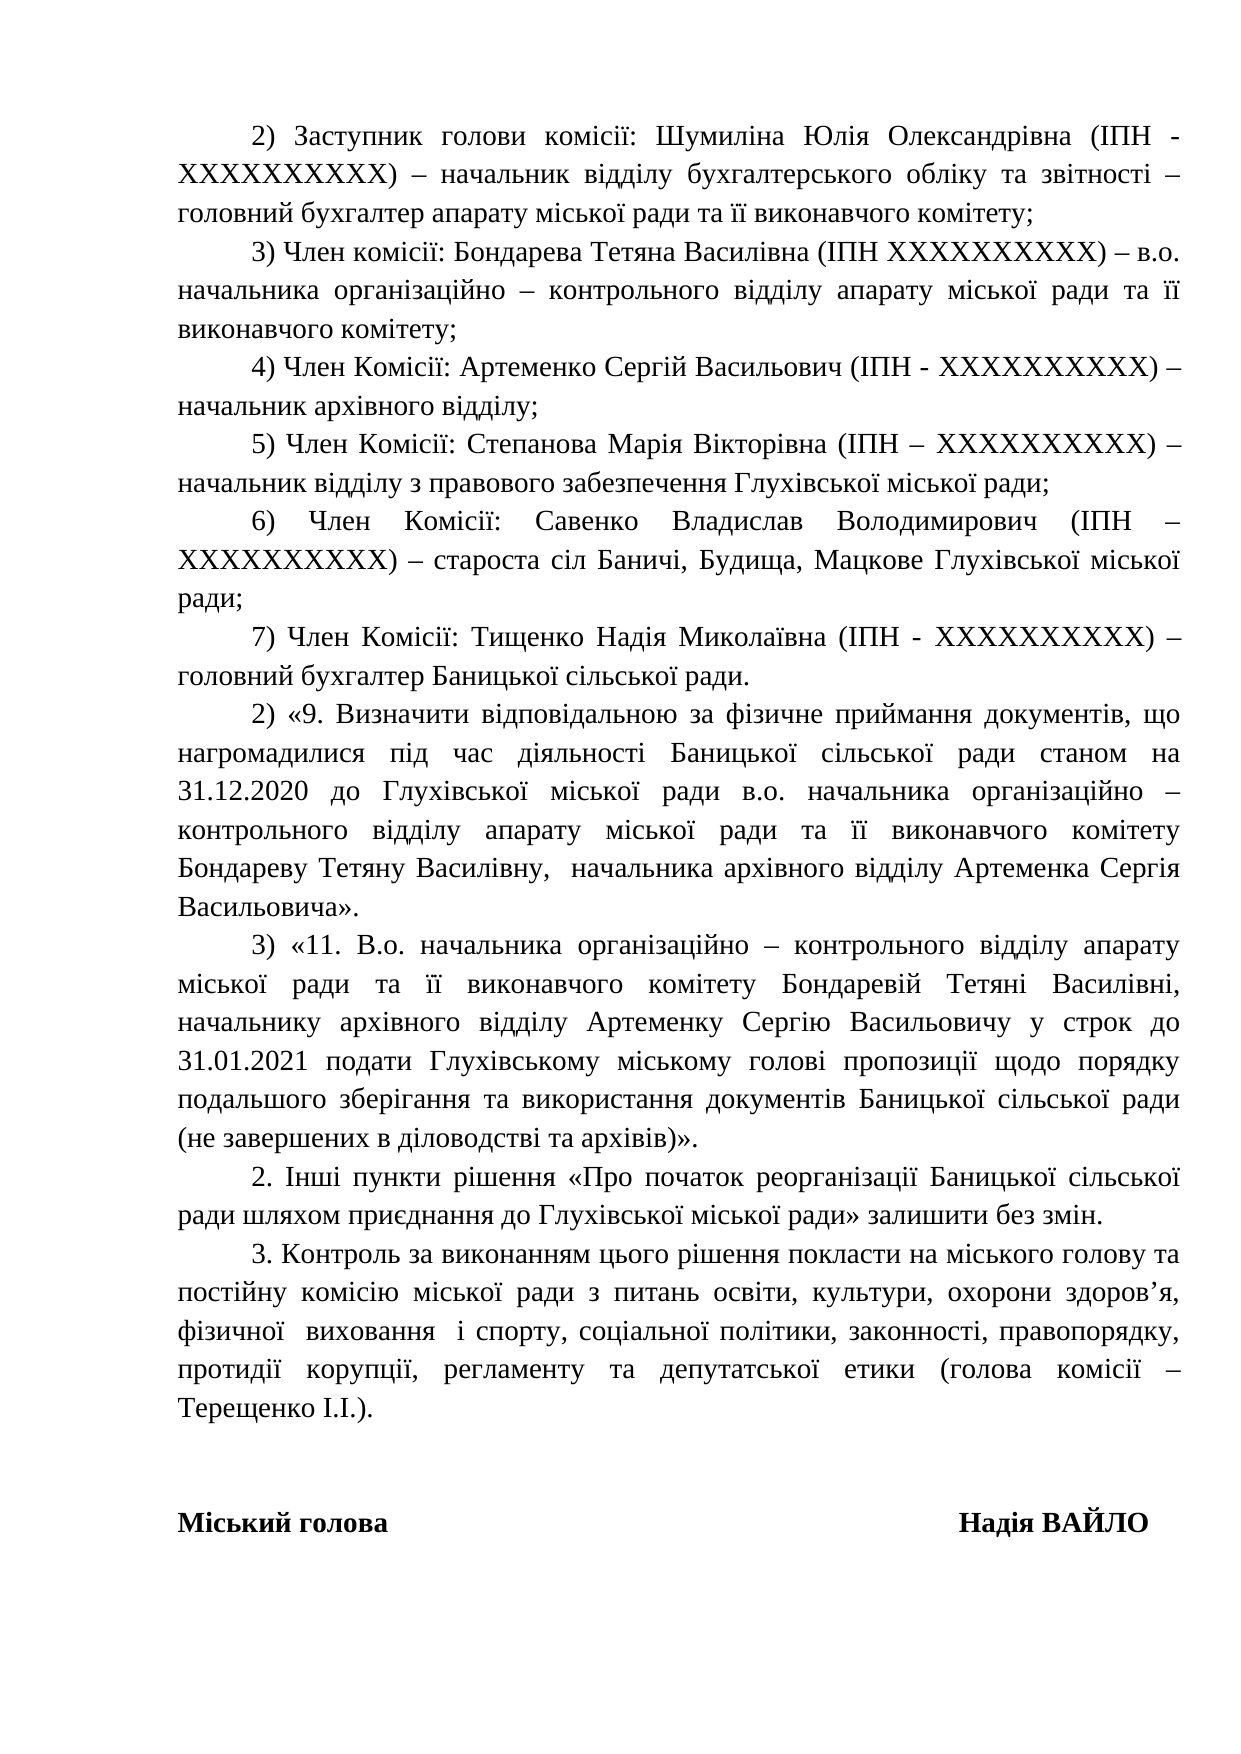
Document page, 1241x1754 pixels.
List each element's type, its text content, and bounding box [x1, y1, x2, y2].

list 4) Член Комісії: Артеменко Сергій Васильович (ІПН - ХХХХХХХХХХ) – начальник архівного відділу; [177, 349, 1181, 421]
text 2) «9. Визначити відповідальною за фізичне приймання документів, що нагромадилися під час діяльності Баницької сільської ради станом на 31.12.2020 до Глухівської міської ради в.о. начальника організаційно – контрольного відділу апарату міської ради та її виконавчого комітету Бондареву Тетяну Василівну, начальника архівного відділу Артеменка Сергія Васильовича». [177, 696, 1181, 922]
list 6) Член Комісії: Савенко Владислав Володимирович (ІПН – ХХХХХХХХХХ) – староста сіл Баничі, Будища, Мацкове Глухівської міської ради; [177, 503, 1181, 614]
text 3) «11. В.о. начальника організаційно – контрольного відділу апарату міської ради та її виконавчого комітету Бондаревій Тетяні Василівні, начальнику архівного відділу Артеменку Сергію Васильовичу у строк до 31.01.2021 подати Глухівському міському голові пропозиції щодо порядку подальшого зберігання та використання документів Баницької сільської ради (не завершених в діловодстві та архівів)». [177, 927, 1181, 1154]
list 5) Член Комісії: Степанова Марія Вікторівна (ІПН – ХХХХХХХХХХ) – начальник відділу з правового забезпечення Глухівської міської ради; [177, 426, 1181, 498]
text 3. Контроль за виконанням цього рішення покласти на міського голову та постійну комісію міської ради з питань освіти, культури, охорони здоров’я, фізичної виховання і спорту, соціальної політики, законності, правопорядку, протидії корупції, регламенту та депутатської етики (голова комісії – Терещенко І.І.). [177, 1236, 1181, 1423]
text Міський голова Надія ВАЙЛО [177, 1506, 1181, 1539]
text 3) Член комісії: Бондарева Тетяна Василівна (ІПН ХХХХХХХХХХ) – в.о. начальника організаційно – контрольного відділу апарату міської ради та її виконавчого комітету; [177, 234, 1181, 344]
list 7) Член Комісії: Тищенко Надія Миколаївна (ІПН - ХХХХХХХХХХ) – головний бухгалтер Баницької сільської ради. [177, 619, 1181, 691]
text 2. Інші пункти рішення «Про початок реорганізації Баницької сільської ради шляхом приєднання до Глухівської міської ради» залишити без змін. [177, 1159, 1181, 1231]
text 2) Заступник голови комісії: Шумиліна Юлія Олександрівна (ІПН - ХХХХХХХХХХ) – начальник відділу бухгалтерського обліку та звітності – головний бухгалтер апарату міської ради та її виконавчого комітету; [177, 118, 1181, 229]
